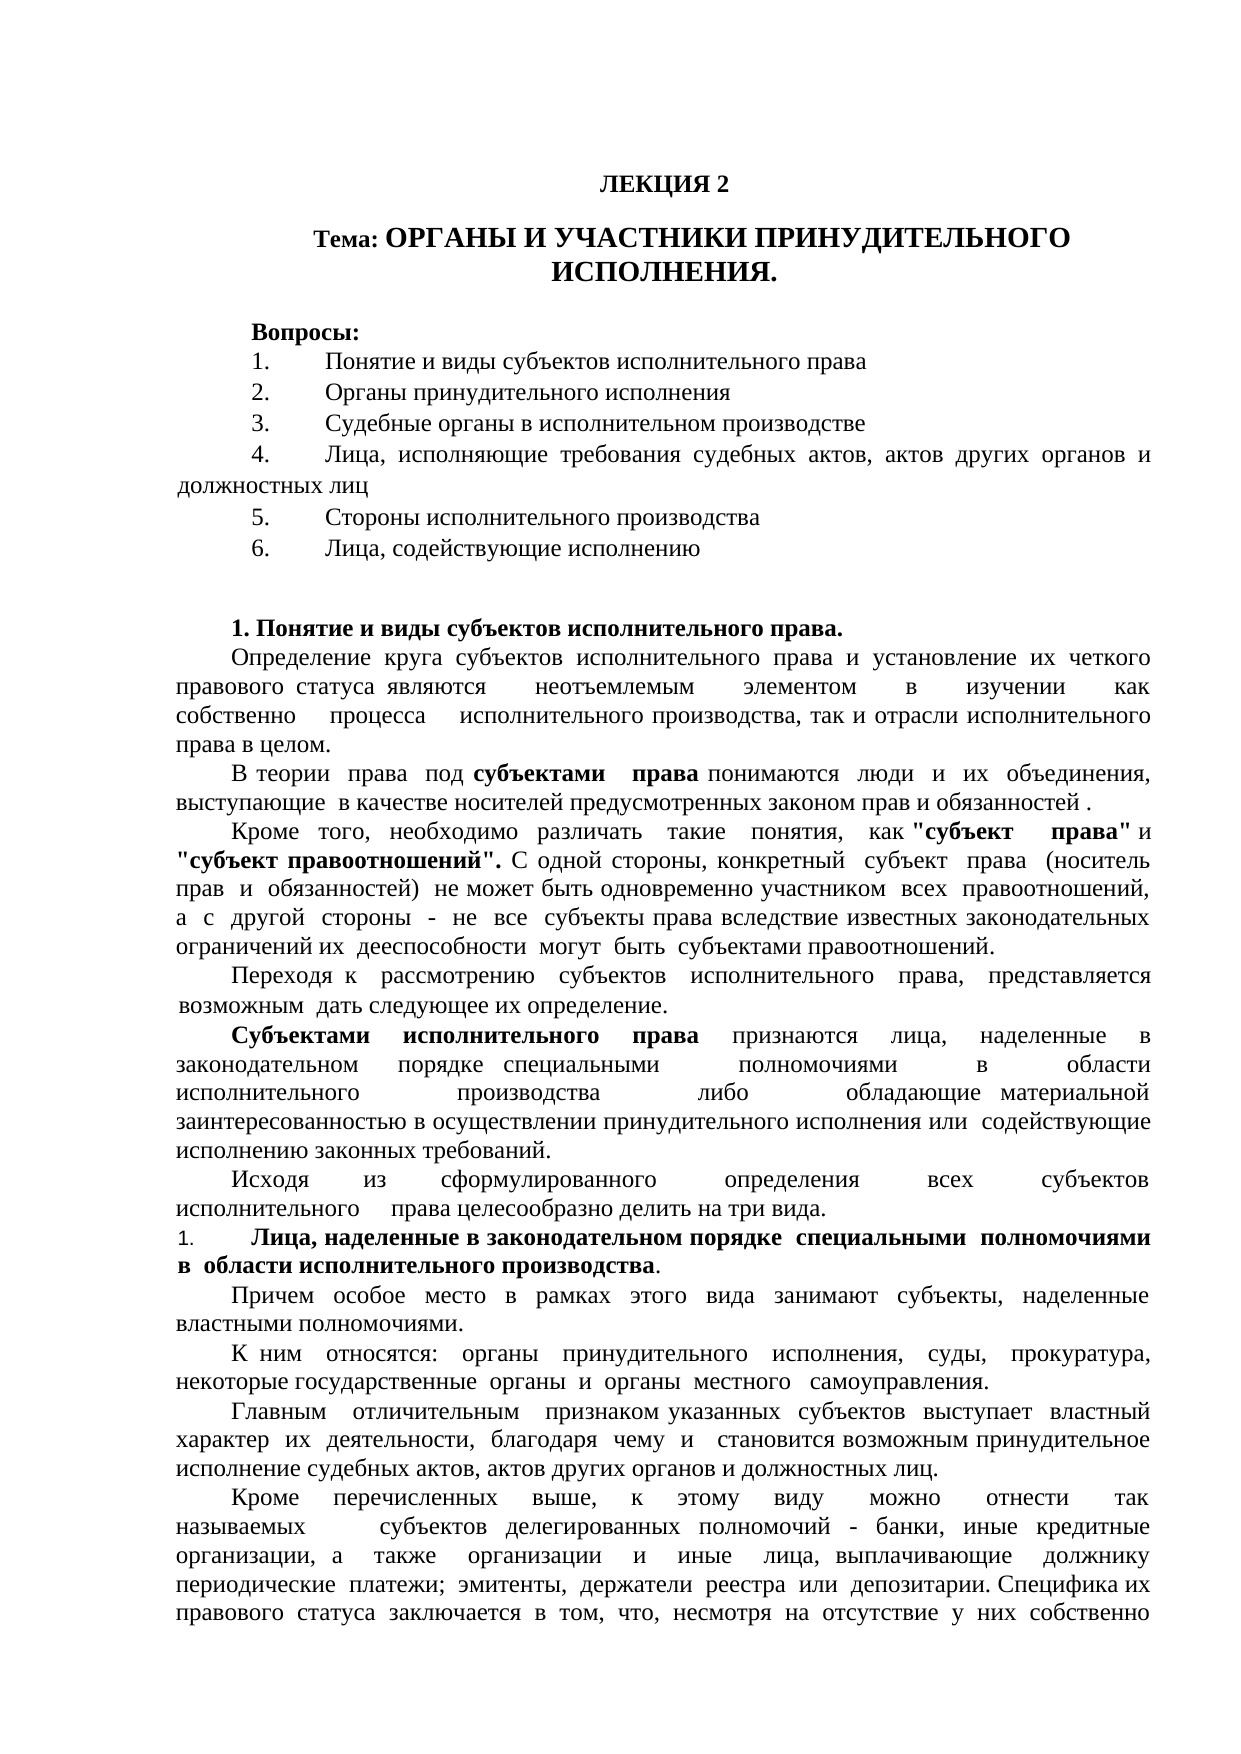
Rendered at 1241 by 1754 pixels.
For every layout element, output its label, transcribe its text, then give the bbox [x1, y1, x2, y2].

text В теории права под субъектами права понимаются люди и их объединения, выступающие в качестве носителей предусмотренных законом прав и обязанностей . [176, 758, 1152, 816]
text Переходя к рассмотрению субъектов исполнительного права, представляется возможным дать следующее их определение. [178, 960, 1152, 1019]
text Кроме того, необходимо различать такие понятия, как "субъект права" и "субъект правоотношений". С одной стороны, конкретный субъект права (носитель прав и обязанностей) не может быть одновременно участником всех правоотношений, а с другой стороны - не все субъекты права вследствие известных законодательных ограничений их дееспособности могут быть субъектами правоотношений. [176, 816, 1152, 960]
list Лица, содействующие исполнению [177, 533, 954, 561]
list Органы принудительного исполнения [177, 377, 1152, 406]
text 1. Понятие и виды субъектов исполнительного права. [176, 613, 1152, 642]
list Лица, исполняющие требования судебных актов, актов других органов и должностных лиц [177, 439, 1152, 499]
text Главным отличительным признаком указанных субъектов выступает властный характер их деятельности, благодаря чему и становится возможным принудительное исполнение судебных актов, актов других органов и должностных лиц. [176, 1396, 1152, 1482]
text К ним относятся: органы принудительного исполнения, суды, прокуратура, некоторые государственные органы и органы местного самоуправления. [176, 1338, 1152, 1395]
text Исходя из сформулированного определения всех субъектов исполнительного права целесообразно делить на три вида. [176, 1164, 1152, 1222]
text Тема: ОРГАНЫ И УЧАСТНИКИ ПРИНУДИТЕЛЬНОГО ИСПОЛНЕНИЯ. [177, 220, 1152, 287]
list Судебные органы в исполнительном производстве [177, 408, 1152, 437]
text Вопросы: [177, 317, 1152, 346]
list Понятие и виды субъектов исполнительного права [177, 346, 1152, 375]
list Стороны исполнительного производства [177, 502, 954, 530]
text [176, 1482, 1152, 1626]
text Субъектами исполнительного права признаются лица, наделенные в законодательном порядке специальными полномочиями в области исполнительного производства либо обладающие материальной заинтересованностью в осуществлении принудительного исполнения или содействующие исполнению законных требований. [176, 1020, 1152, 1164]
text Причем особое место в рамках этого вида занимают субъекты, наделенные властными полномочиями. [176, 1280, 1152, 1337]
text ЛЕКЦИЯ 2 [272, 169, 1057, 198]
text Определение круга субъектов исполнительного права и установление их четкого правового статуса являются неотъемлемым элементом в изучении как собственно процесса исполнительного производства, так и отрасли исполнительного права в целом. [176, 642, 1152, 757]
list Лица, наделенные в законодательном порядке специальными полномочиями в области исполнительного производства. [177, 1222, 1152, 1279]
